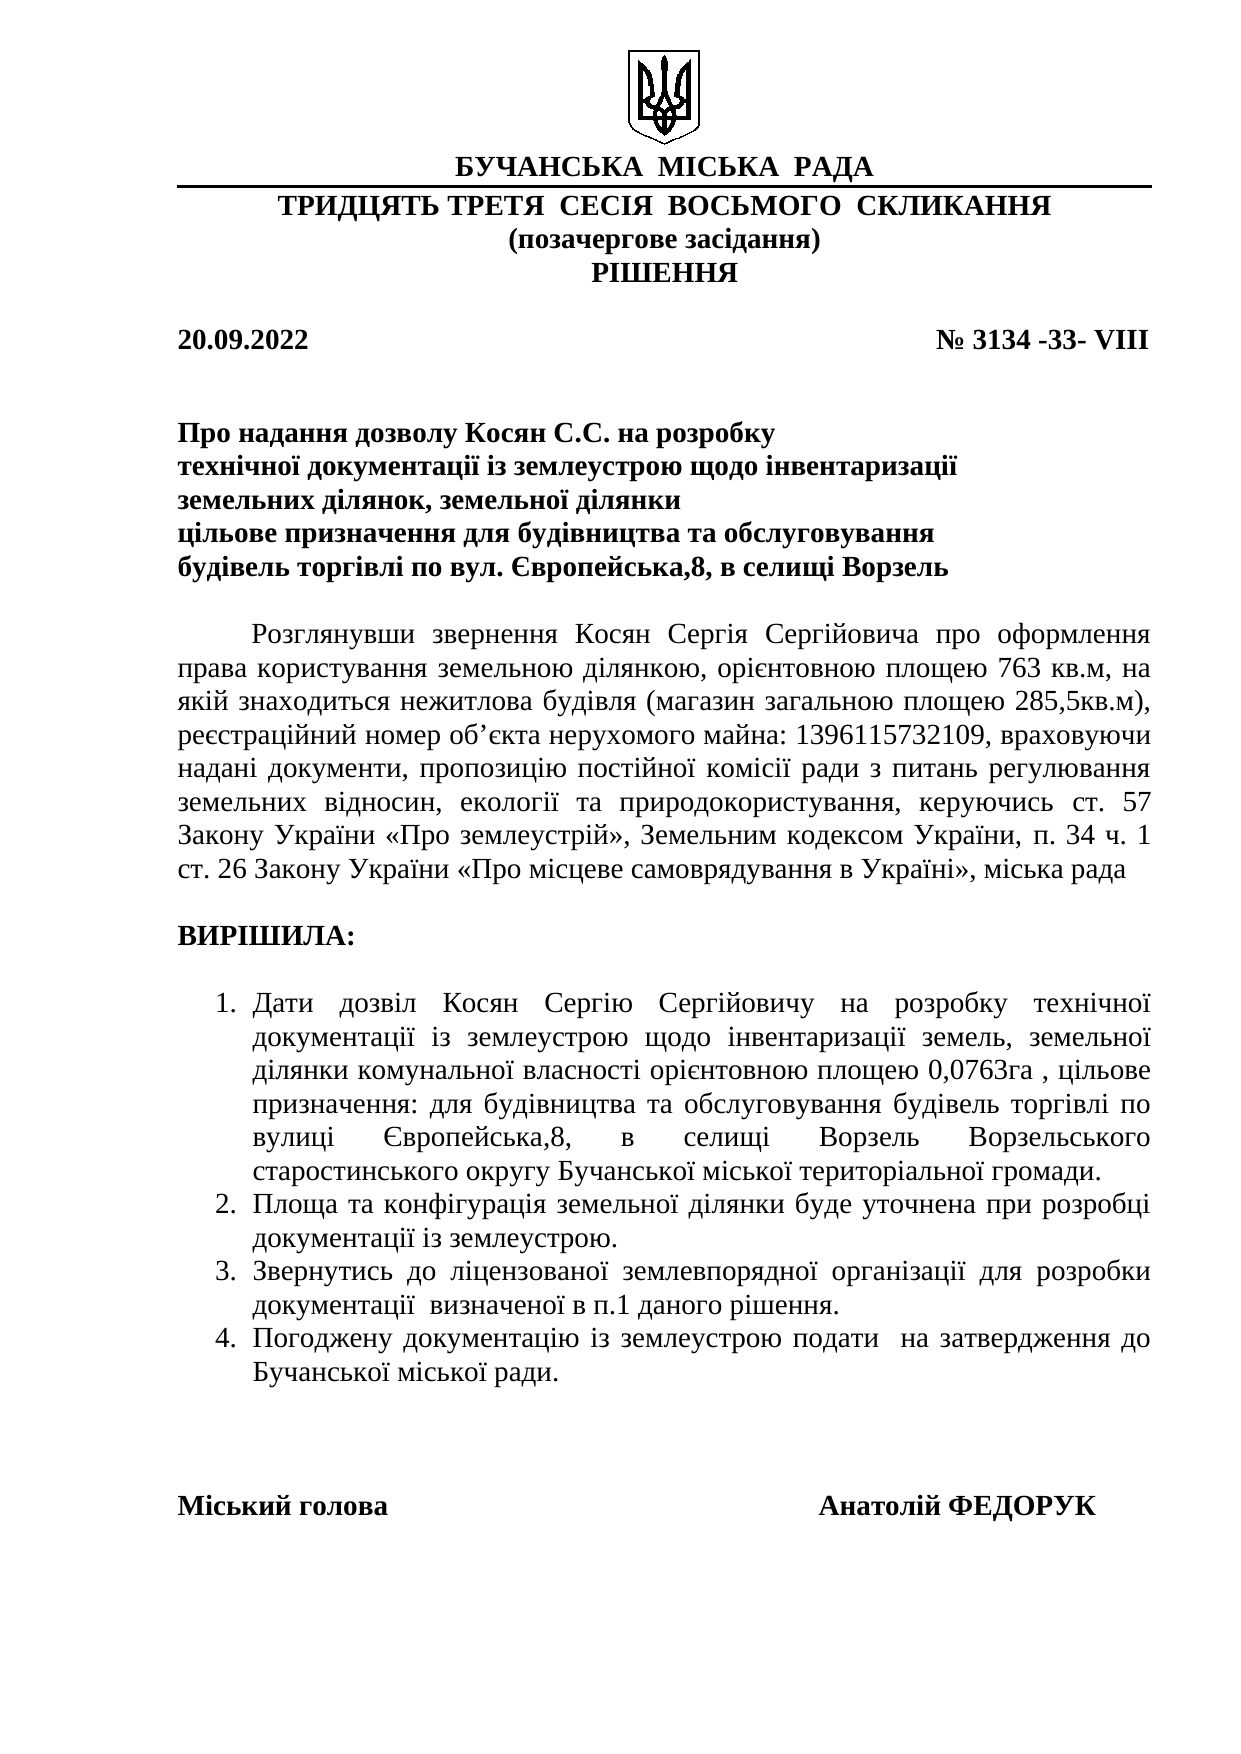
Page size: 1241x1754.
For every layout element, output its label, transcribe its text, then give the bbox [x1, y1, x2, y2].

text БУЧАНСЬКА МІСЬКА РАДА [177, 149, 1152, 185]
text Про надання дозволу Косян С.С. на розробку [177, 415, 1152, 448]
text ТРИДЦЯТЬ ТРЕТЯ СЕСІЯ ВОСЬМОГО СКЛИКАННЯ [177, 188, 1152, 221]
text цільове призначення для будівництва та обслуговування [177, 516, 1152, 549]
text (позачергове засідання) [177, 221, 1152, 255]
text земельних ділянок, земельної ділянки [177, 482, 1152, 516]
text технічної документації із землеустрою щодо інвентаризації [177, 448, 1152, 482]
text будівель торгівлі по вул. Європейська,8, в селищі Ворзель [177, 549, 1152, 583]
list Площа та конфігурація земельної ділянки буде уточнена при розробці документації із землеустрою. [215, 1186, 1152, 1253]
list Звернутись до ліцензованої землевпорядної організації для розробки документації визначеної в п.1 даного рішення. [215, 1253, 1152, 1321]
text РІШЕННЯ [177, 255, 1152, 288]
text ВИРІШИЛА: [177, 918, 1152, 952]
text Розглянувши звернення Косян Сергія Сергійовича про оформлення права користування земельною ділянкою, орієнтовною площею 763 кв.м, на якій знаходиться нежитлова будівля (магазин загальною площею 285,5кв.м), реєстраційний номер об’єкта нерухомого майна: 1396115732109, враховуючи надані документи, пропозицію постійної комісії ради з питань регулювання земельних відносин, екології та природокористування, керуючись ст. 57 Закону України «Про землеустрій», Земельним кодексом України, п. 34 ч. 1 ст. 26 Закону України «Про місцеве самоврядування в Україні», міська рада [177, 616, 1152, 884]
text 20.09.2022 № 3134 -33- VІІІ [177, 322, 1152, 356]
text Міський голова Анатолій ФЕДОРУК [177, 1488, 1152, 1522]
list Дати дозвіл Косян Сергію Сергійовичу на розробку технічної документації із землеустрою щодо інвентаризації земель, земельної ділянки комунальної власності орієнтовною площею 0,0763га , цільове призначення: для будівництва та обслуговування будівель торгівлі по вулиці Європейська,8, в селищі Ворзель Ворзельського старостинського округу Бучанської міської територіальної громади. [215, 985, 1152, 1186]
list Погоджену документацію із землеустрою подати на затвердження до Бучанської міської ради. [215, 1321, 1152, 1388]
